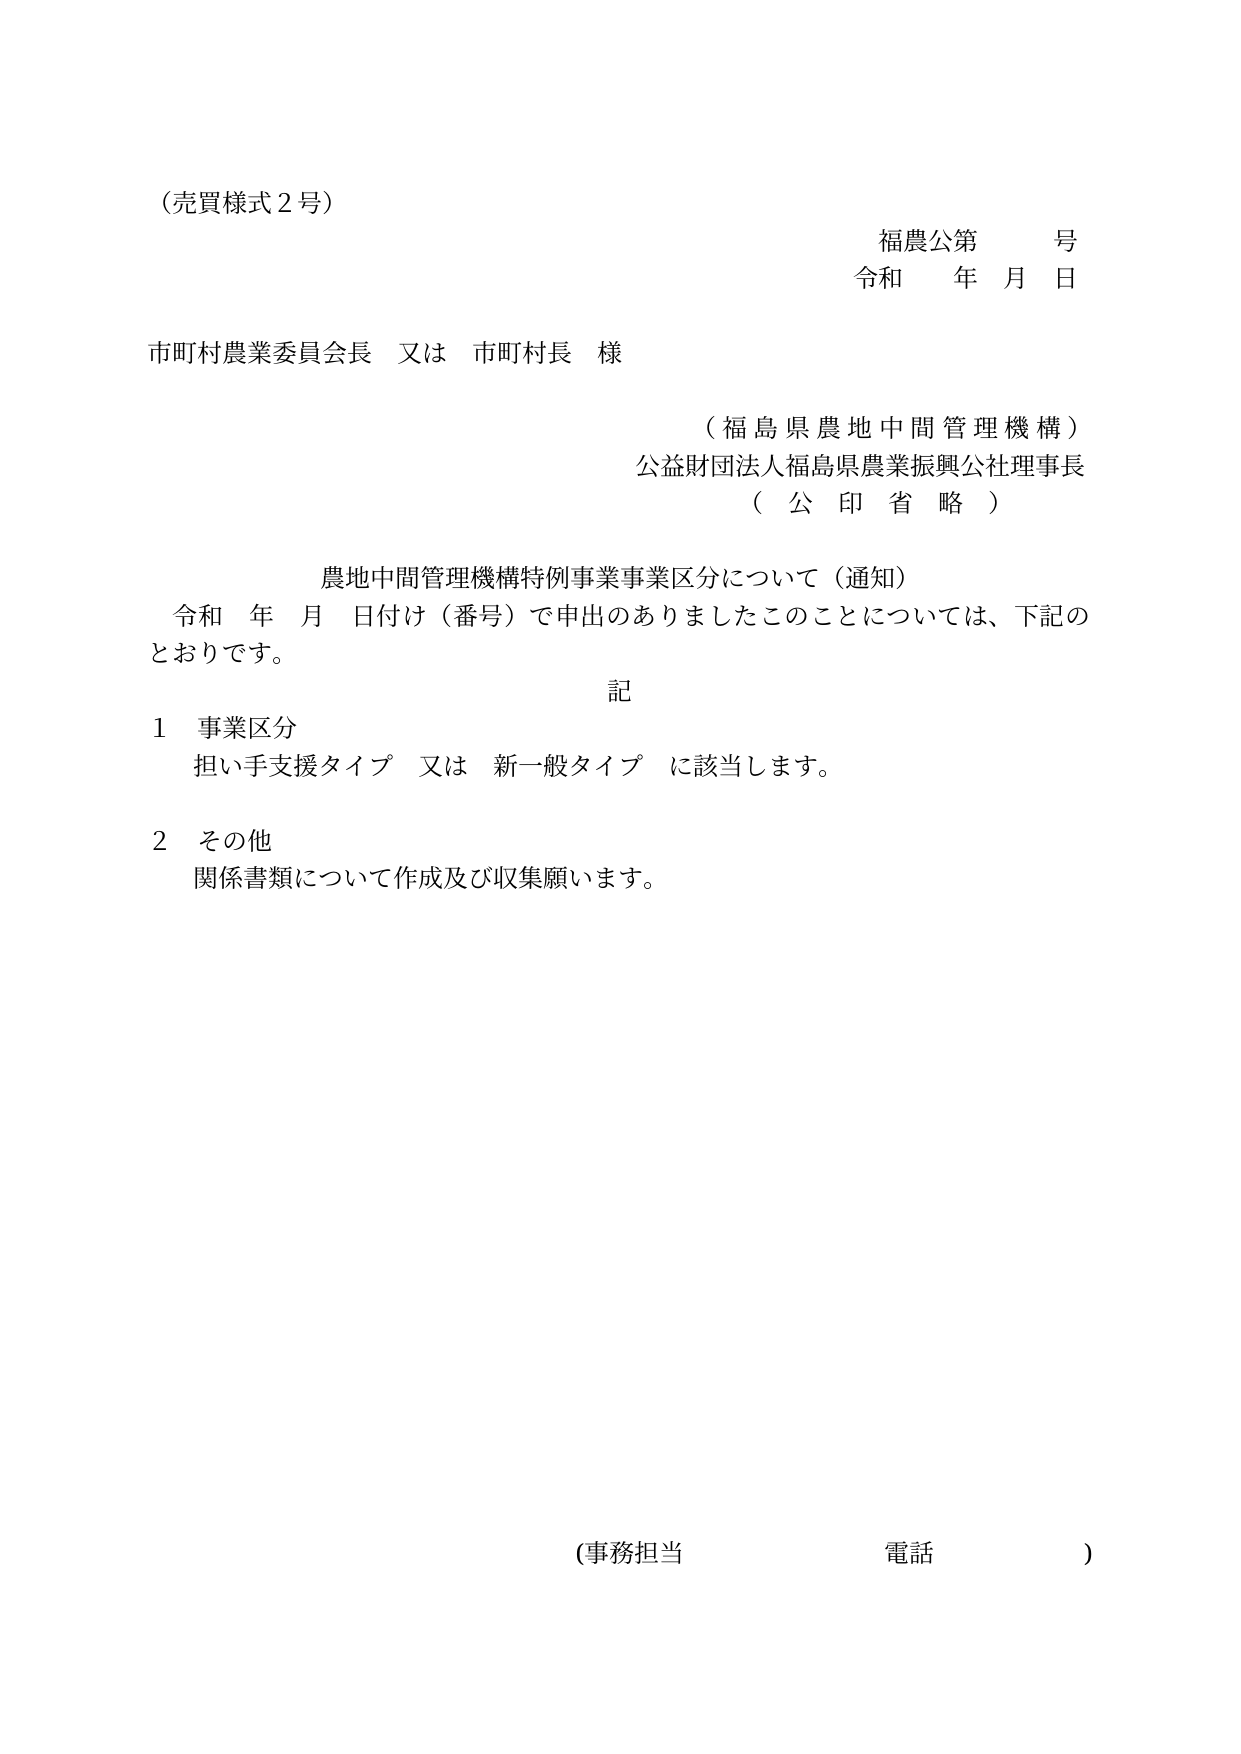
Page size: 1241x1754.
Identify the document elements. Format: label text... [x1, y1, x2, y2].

text 担い手支援タイプ 又は 新一般タイプ に該当します。 [193, 746, 1092, 783]
text （ 公 印 省 略 ） [738, 483, 1092, 521]
text ２ その他 [148, 821, 1092, 858]
text 記 [148, 671, 1092, 708]
text (事務担当 電話 ) [148, 1533, 1092, 1571]
text 農地中間管理機構特例事業事業区分について（通知） [148, 558, 1092, 596]
text 市町村農業委員会長 又は 市町村長 様 [148, 333, 1092, 371]
text 福農公第 号 [148, 221, 1078, 258]
text （売買様式２号） [148, 183, 1092, 221]
text 令和 年 月 日 [148, 258, 1078, 296]
text 公益財団法人福島県農業振興公社理事長 [635, 446, 1092, 483]
text 関係書類について作成及び収集願います。 [193, 858, 1092, 896]
text （ 福 島 県 農 地 中 間 管 理 機 構 ） [148, 408, 1092, 446]
text １ 事業区分 [148, 708, 1092, 746]
text 令和 年 月 日付け（番号）で申出のありましたこのことについては、下記のとおりです。 [148, 596, 1092, 671]
